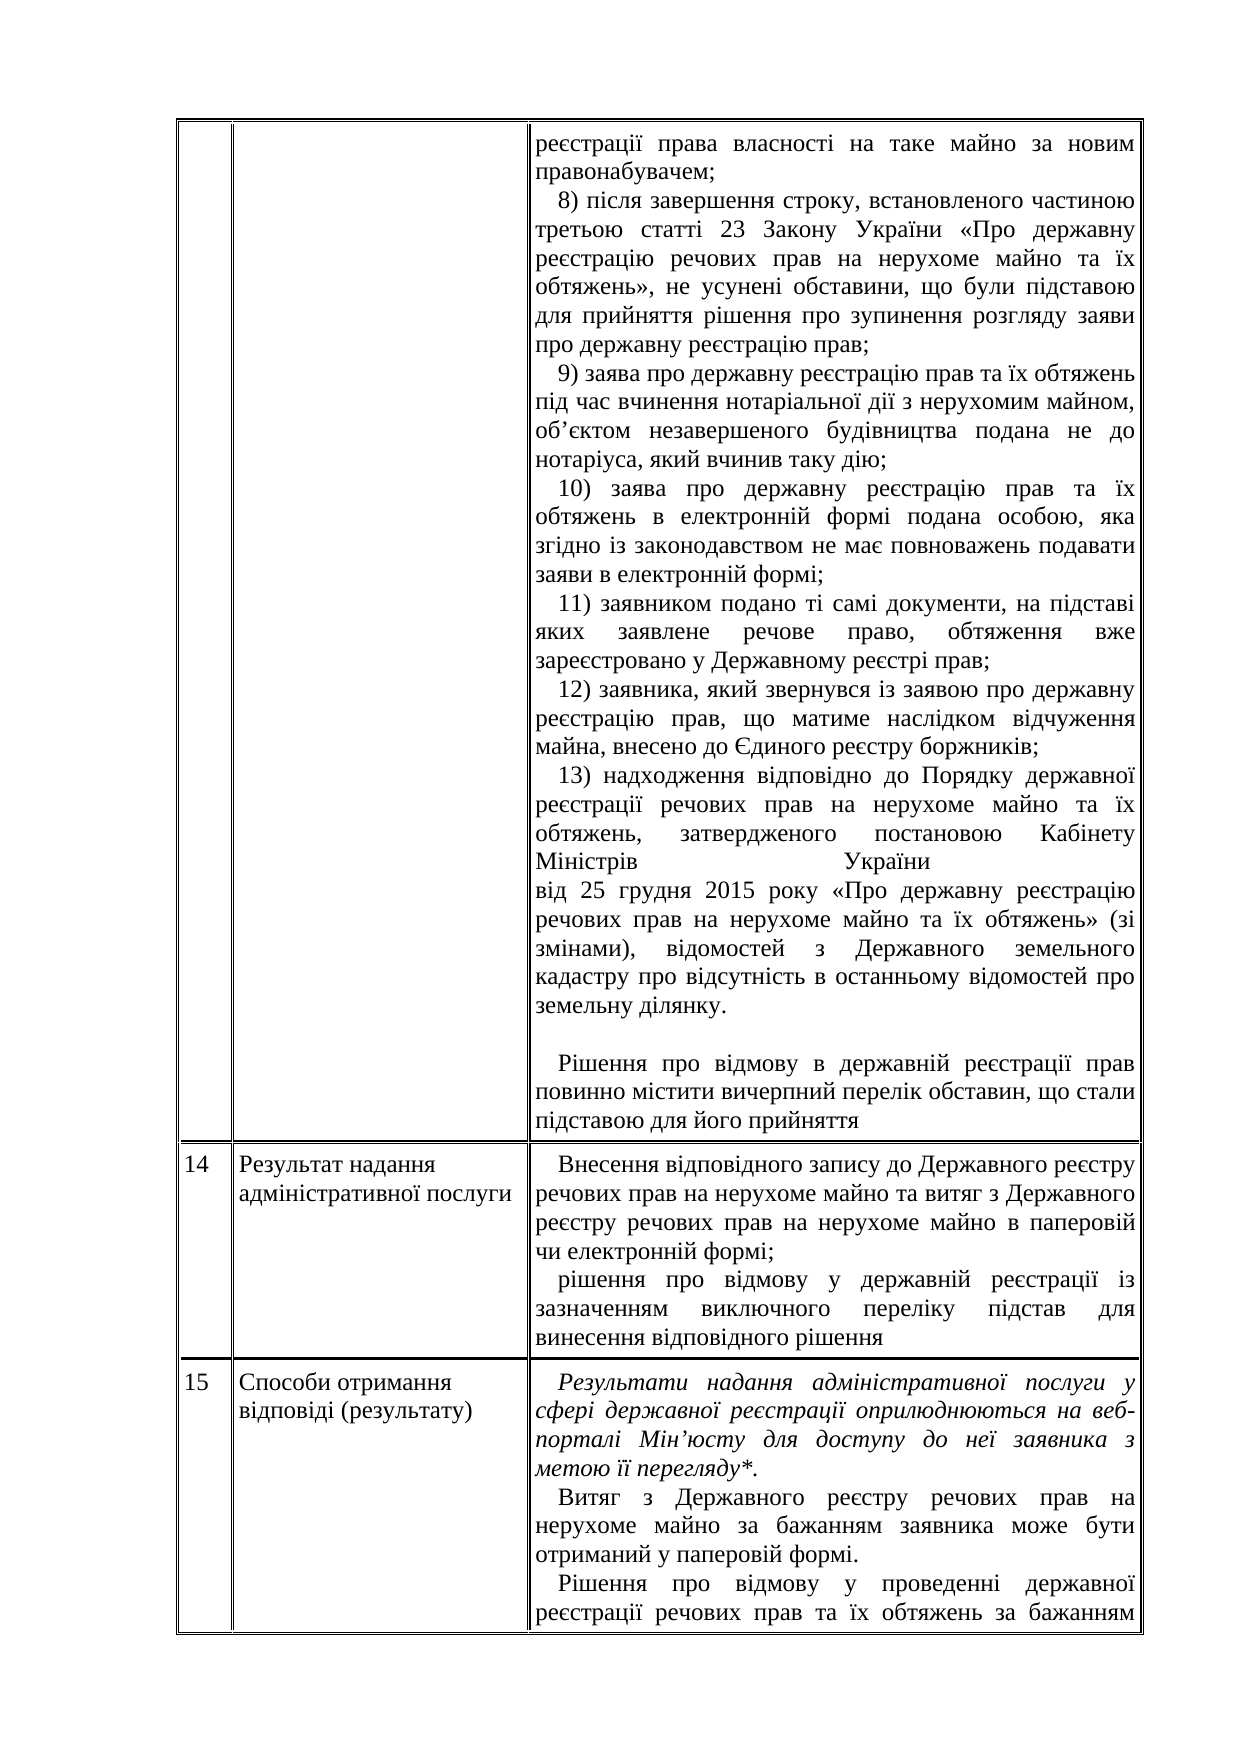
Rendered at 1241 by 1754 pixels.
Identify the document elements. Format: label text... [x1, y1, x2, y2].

table_cell 15 [179, 1357, 232, 1632]
table_cell 14 [179, 1140, 231, 1357]
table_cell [529, 1357, 1140, 1632]
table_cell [233, 1357, 529, 1632]
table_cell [233, 120, 529, 1140]
table_cell Внесення відповідного запису до Державного реєстру речових прав на нерухоме майно та витяг з Державного реєстру речових прав на нерухоме майно в паперовій чи електронній формі; рішення про відмову у державній реєстрації із зазначенням виключного переліку підстав для винесення відповідного рішення [531, 1140, 1141, 1357]
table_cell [529, 122, 1140, 1140]
table_cell 13 [179, 122, 232, 1140]
table_cell Результат надання адміністративної послуги [234, 1144, 527, 1357]
